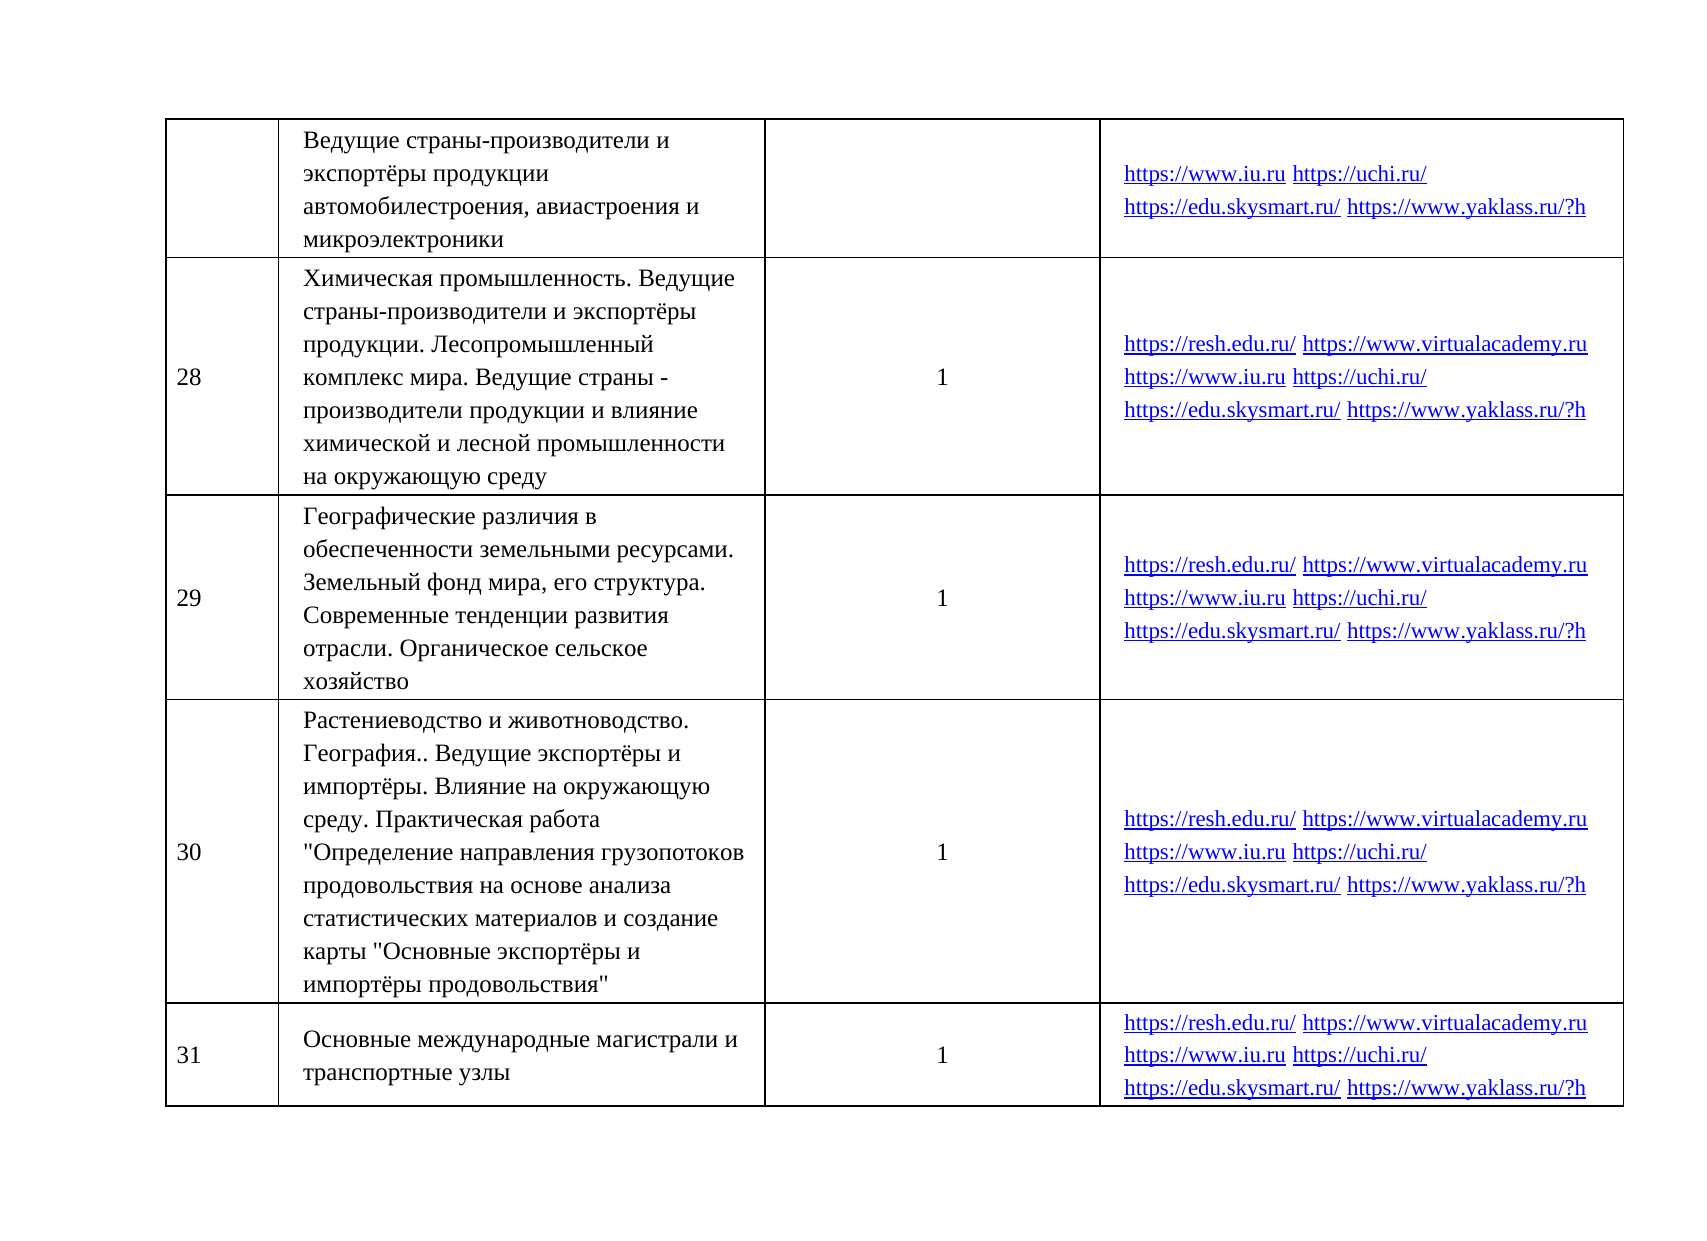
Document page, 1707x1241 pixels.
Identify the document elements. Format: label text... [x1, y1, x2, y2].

table_cell 1 [766, 120, 1099, 257]
table_cell 1 [766, 1004, 1099, 1105]
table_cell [279, 120, 764, 257]
table_cell 29 [167, 496, 278, 698]
table_cell Основные международные магистрали и транспортные узлы [279, 1004, 764, 1105]
table_cell Химическая промышленность. Ведущие страны-производители и экспортёры продукции. Лесопромышленный комплекс мира. Ведущие страны - производители продукции и влияние химической и лесной промышленности на окружающую среду [279, 258, 764, 494]
table_cell 1 [766, 700, 1099, 1002]
table_cell Растениеводство и животноводство. География.. Ведущие экспортёры и импортёры. Влияние на окружающую среду. Практическая работа "Определение направления грузопотоков продовольствия на основе анализа статистических материалов и создание карты "Основные экспортёры и импортёры продовольствия" [279, 700, 764, 1002]
table_cell 27 [167, 120, 278, 257]
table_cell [1101, 120, 1623, 257]
table_cell https://resh.edu.ru/ https://www.virtualacademy.ru https://www.iu.ru https://uchi.ru/ https://edu.skysmart.ru/ https://www.yaklass.ru/?h [1101, 258, 1623, 494]
table_cell https://resh.edu.ru/ https://www.virtualacademy.ru https://www.iu.ru https://uchi.ru/ https://edu.skysmart.ru/ https://www.yaklass.ru/?h [1101, 700, 1623, 1002]
table_cell 1 [766, 258, 1099, 494]
table_cell 1 [766, 496, 1099, 698]
table_cell https://resh.edu.ru/ https://www.virtualacademy.ru https://www.iu.ru https://uchi.ru/ https://edu.skysmart.ru/ https://www.yaklass.ru/?h [1101, 496, 1623, 698]
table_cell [1101, 1004, 1623, 1105]
table_cell Географические различия в обеспеченности земельными ресурсами. Земельный фонд мира, его структура. Современные тенденции развития отрасли. Органическое сельское хозяйство [279, 496, 764, 698]
table_cell 30 [167, 700, 278, 1002]
table_cell 28 [167, 258, 278, 494]
table_cell 31 [167, 1004, 278, 1105]
